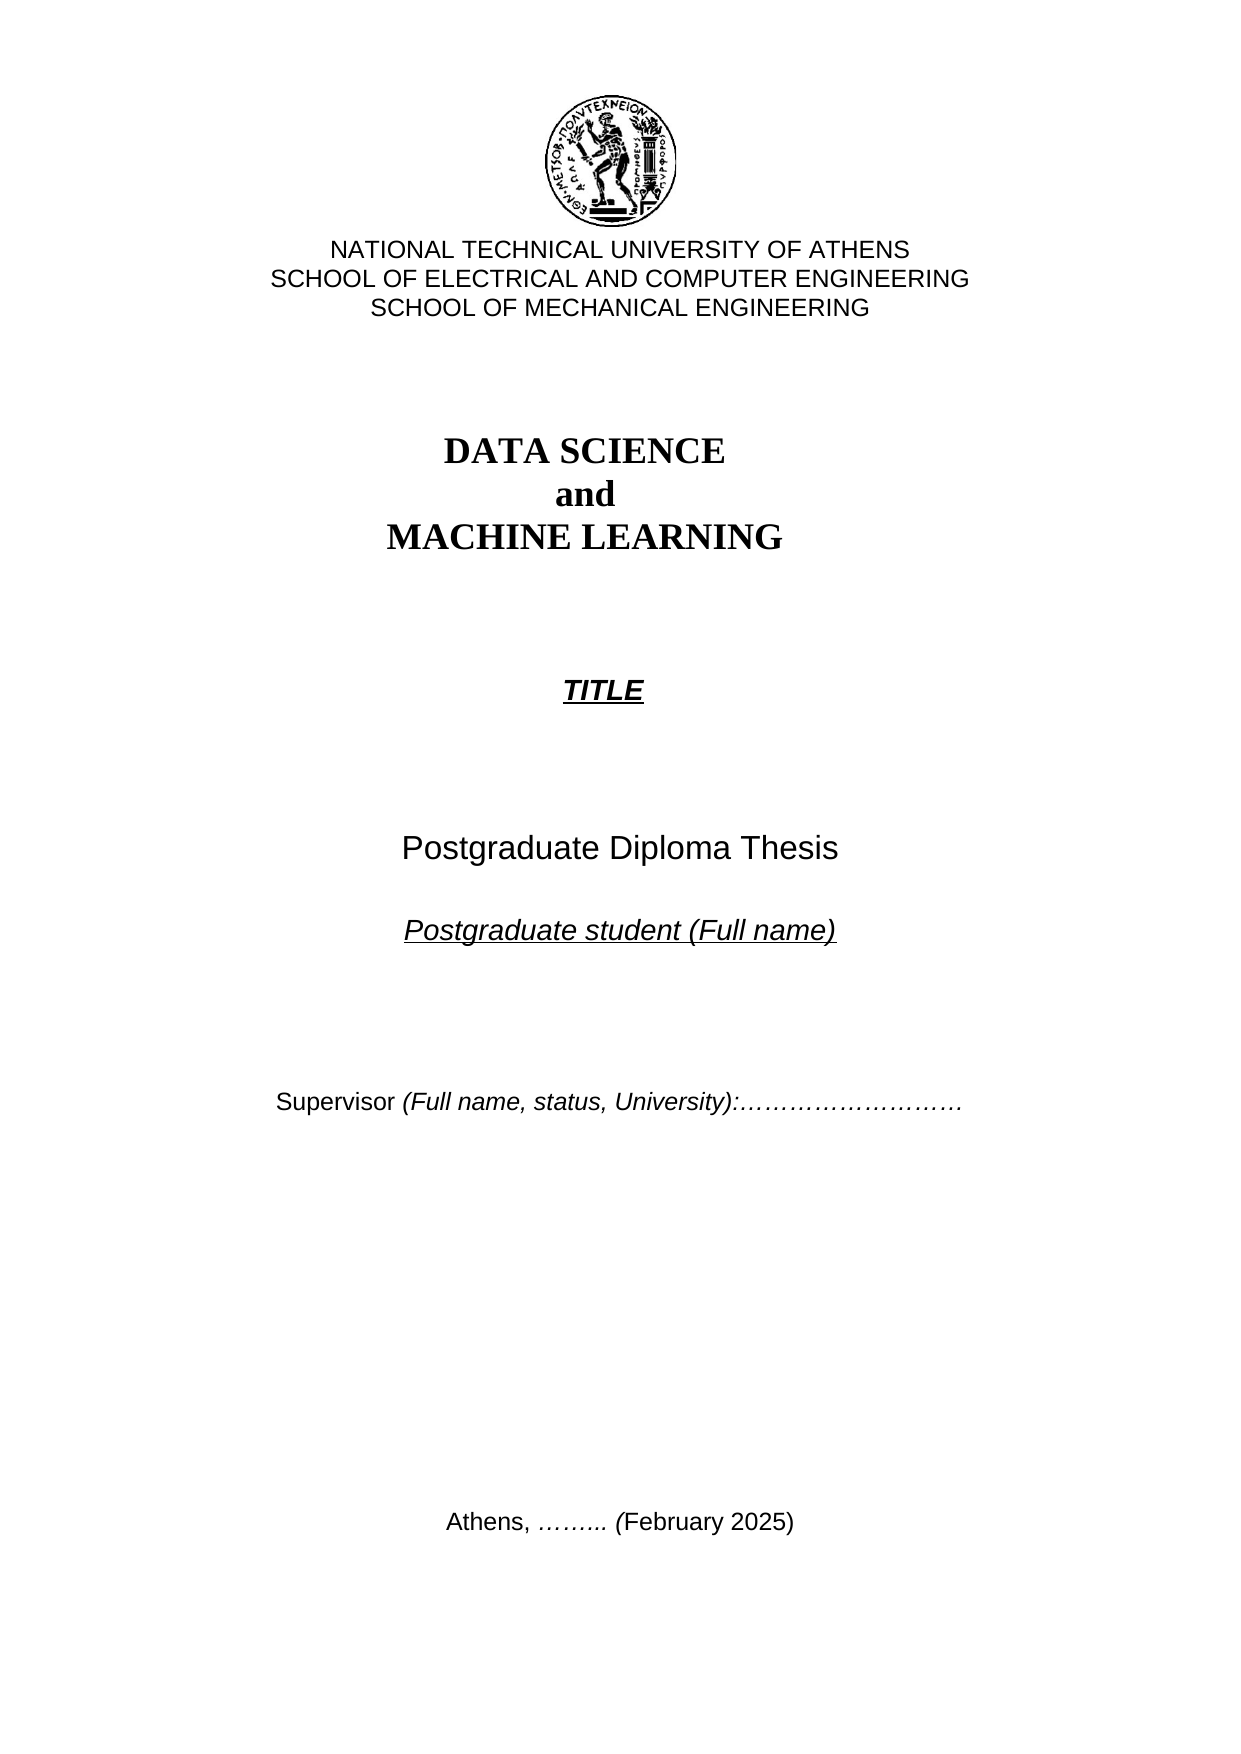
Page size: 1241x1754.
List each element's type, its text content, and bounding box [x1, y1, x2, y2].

text Postgraduate student (Full name) [187, 913, 1053, 946]
text NATIONAL TECHNICAL UNIVERSITY OF ATHENS [187, 235, 1053, 264]
text DATA SCIENCE [188, 428, 981, 471]
text MACHINE LEARNING [188, 514, 981, 558]
text and [188, 471, 981, 514]
text SCHOOL OF ELECTRICAL AND COMPUTER ENGINEERING [187, 264, 1053, 293]
text Supervisor (Full name, status, University):……………………… [187, 1087, 1053, 1115]
text TITLE [487, 673, 1053, 706]
picture [545, 95, 677, 227]
text SCHOOL OF MECHANICAL ENGINEERING [187, 293, 1053, 321]
text Postgraduate Diploma Thesis [187, 828, 1053, 867]
text Athens, ……... (February 2025) [187, 1507, 1053, 1536]
